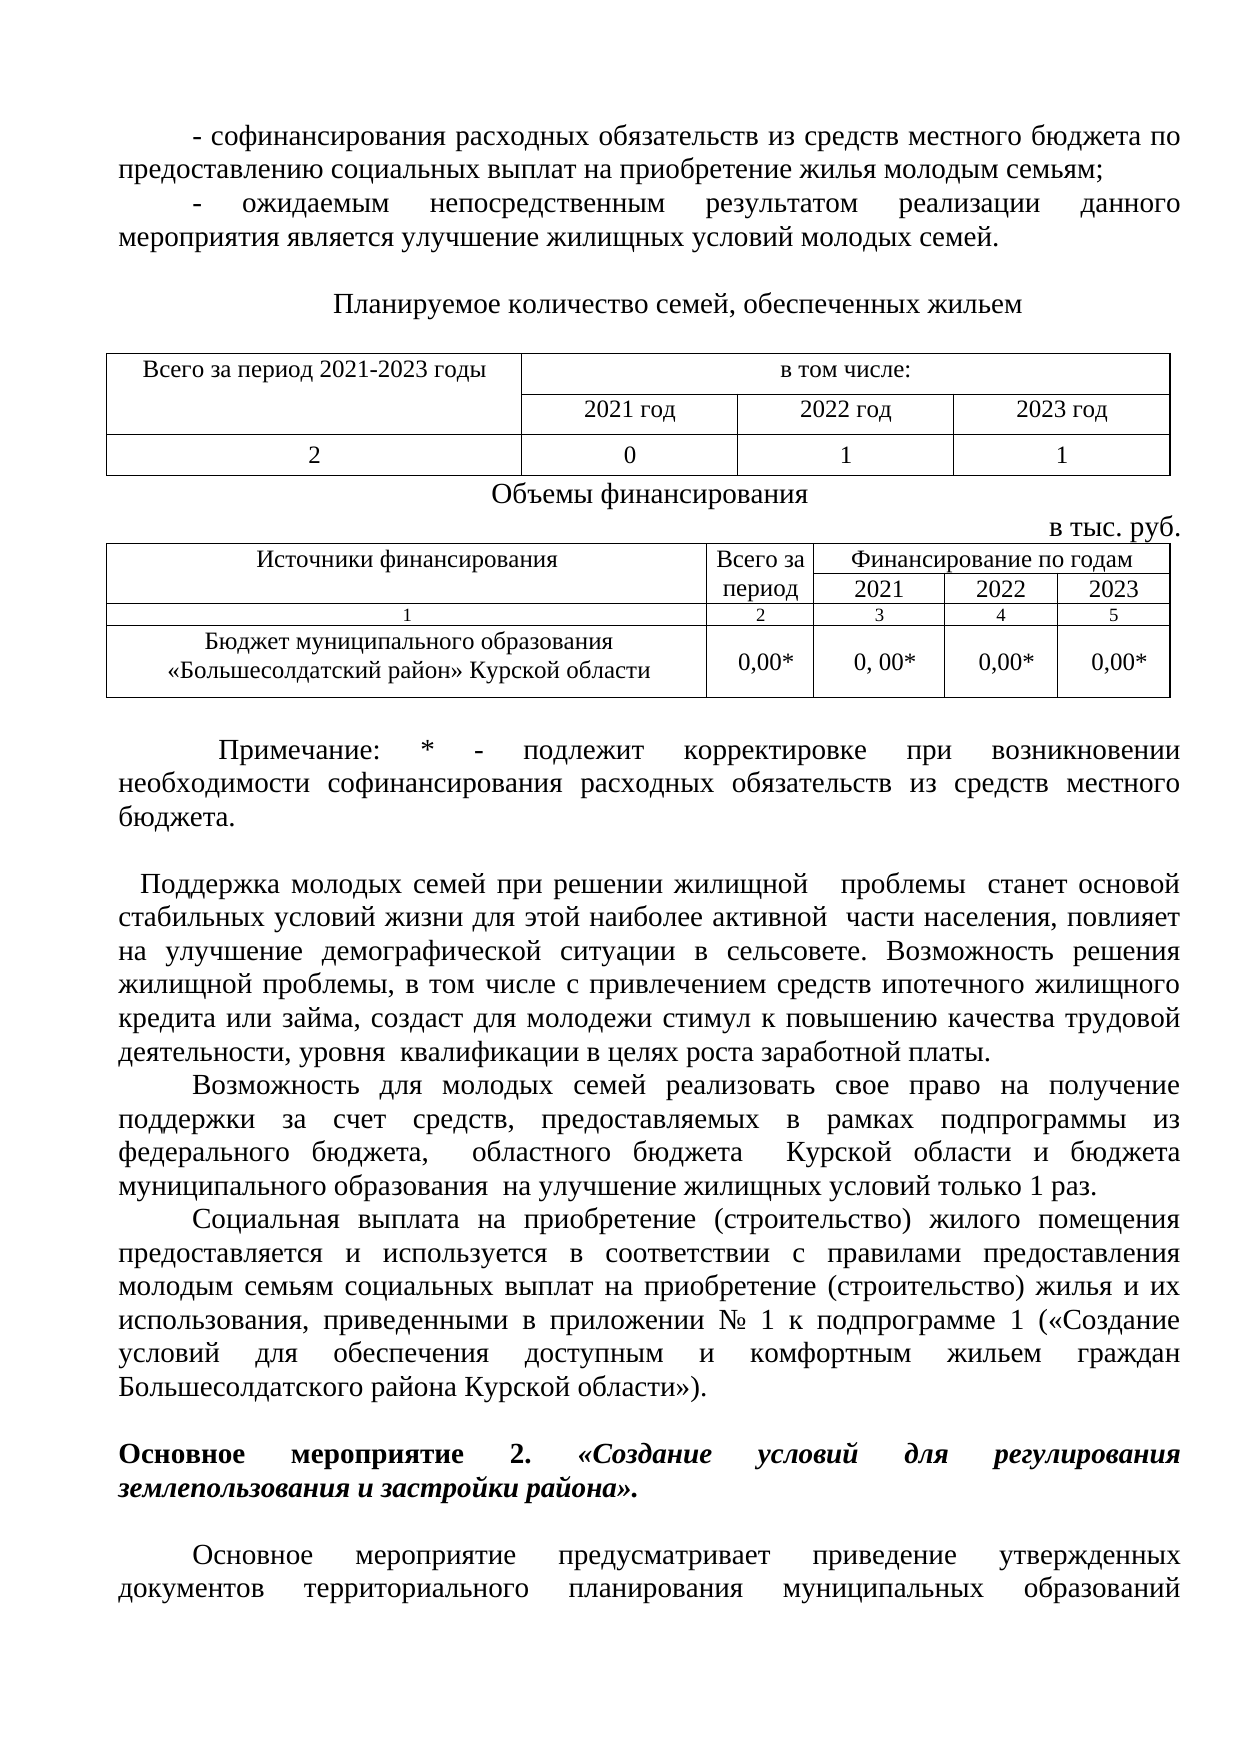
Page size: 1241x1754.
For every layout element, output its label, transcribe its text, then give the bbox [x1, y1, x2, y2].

table_cell 2023 [1058, 574, 1169, 602]
table_cell 2 [707, 604, 813, 625]
table_cell 2023 год [954, 395, 1169, 434]
table_cell 0,00* [1058, 626, 1169, 697]
text Объемы финансирования [118, 476, 1181, 509]
text Поддержка молодых семей при решении жилищной проблемы станет основой стабильных условий жизни для этой наиболее активной части населения, повлияет на улучшение демографической ситуации в сельсовете. Возможность решения жилищной проблемы, в том числе с привлечением средств ипотечного жилищного кредита или займа, создаст для молодежи стимул к повышению качества трудовой деятельности, уровня квалификации в целях роста заработной платы. [118, 866, 1181, 1067]
table_cell Бюджет муниципального образования «Большесолдатский район» Курской области [107, 626, 706, 697]
table_cell 1 [954, 435, 1169, 475]
table_header Всего за период [707, 544, 813, 602]
table_cell 2022 [945, 574, 1057, 602]
text - ожидаемым непосредственным результатом реализации данного мероприятия является улучшение жилищных условий молодых семей. [118, 185, 1181, 252]
table_cell 0,00* [945, 626, 1057, 697]
table_cell 2022 год [738, 395, 953, 434]
table_cell 2 [107, 435, 521, 475]
table_cell 2021 [814, 574, 944, 602]
table_cell 0,00* [707, 626, 813, 697]
text Возможность для молодых семей реализовать свое право на получение поддержки за счет средств, предоставляемых в рамках подпрограммы из федерального бюджета, областного бюджета Курской области и бюджета муниципального образования на улучшение жилищных условий только 1 раз. [118, 1067, 1181, 1201]
text в тыс. руб. [118, 509, 1181, 543]
table_cell 3 [814, 604, 944, 625]
table_cell 0 [522, 435, 737, 475]
table_cell 4 [945, 604, 1057, 625]
table_header Всего за период 2021-2023 годы [107, 354, 521, 434]
text - софинансирования расходных обязательств из средств местного бюджета по предоставлению социальных выплат на приобретение жилья молодым семьям; [118, 118, 1181, 185]
text Основное мероприятие 2. «Создание условий для регулирования землепользования и застройки района». [118, 1436, 1181, 1503]
table_cell 0, 00* [814, 626, 944, 697]
table_header Финансирование по годам [814, 544, 1169, 573]
table_cell 5 [1058, 604, 1169, 625]
text Социальная выплата на приобретение (строительство) жилого помещения предоставляется и используется в соответствии с правилами предоставления молодым семьям социальных выплат на приобретение (строительство) жилья и их использования, приведенными в приложении № 1 к подпрограмме 1 («Создание условий для обеспечения доступным и комфортным жильем граждан Большесолдатского района Курской области»). [118, 1201, 1181, 1403]
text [118, 1537, 1181, 1604]
table_header в том числе: [522, 354, 1169, 393]
table_cell 1 [107, 604, 706, 625]
table_cell 1 [738, 435, 953, 475]
table_cell 2021 год [522, 395, 737, 434]
list Примечание: * - подлежит корректировке при возникновении необходимости софинансирования расходных обязательств из средств местного бюджета. [118, 732, 1181, 832]
text Планируемое количество семей, обеспеченных жильем [118, 286, 1181, 319]
table_header Источники финансирования [107, 544, 706, 602]
